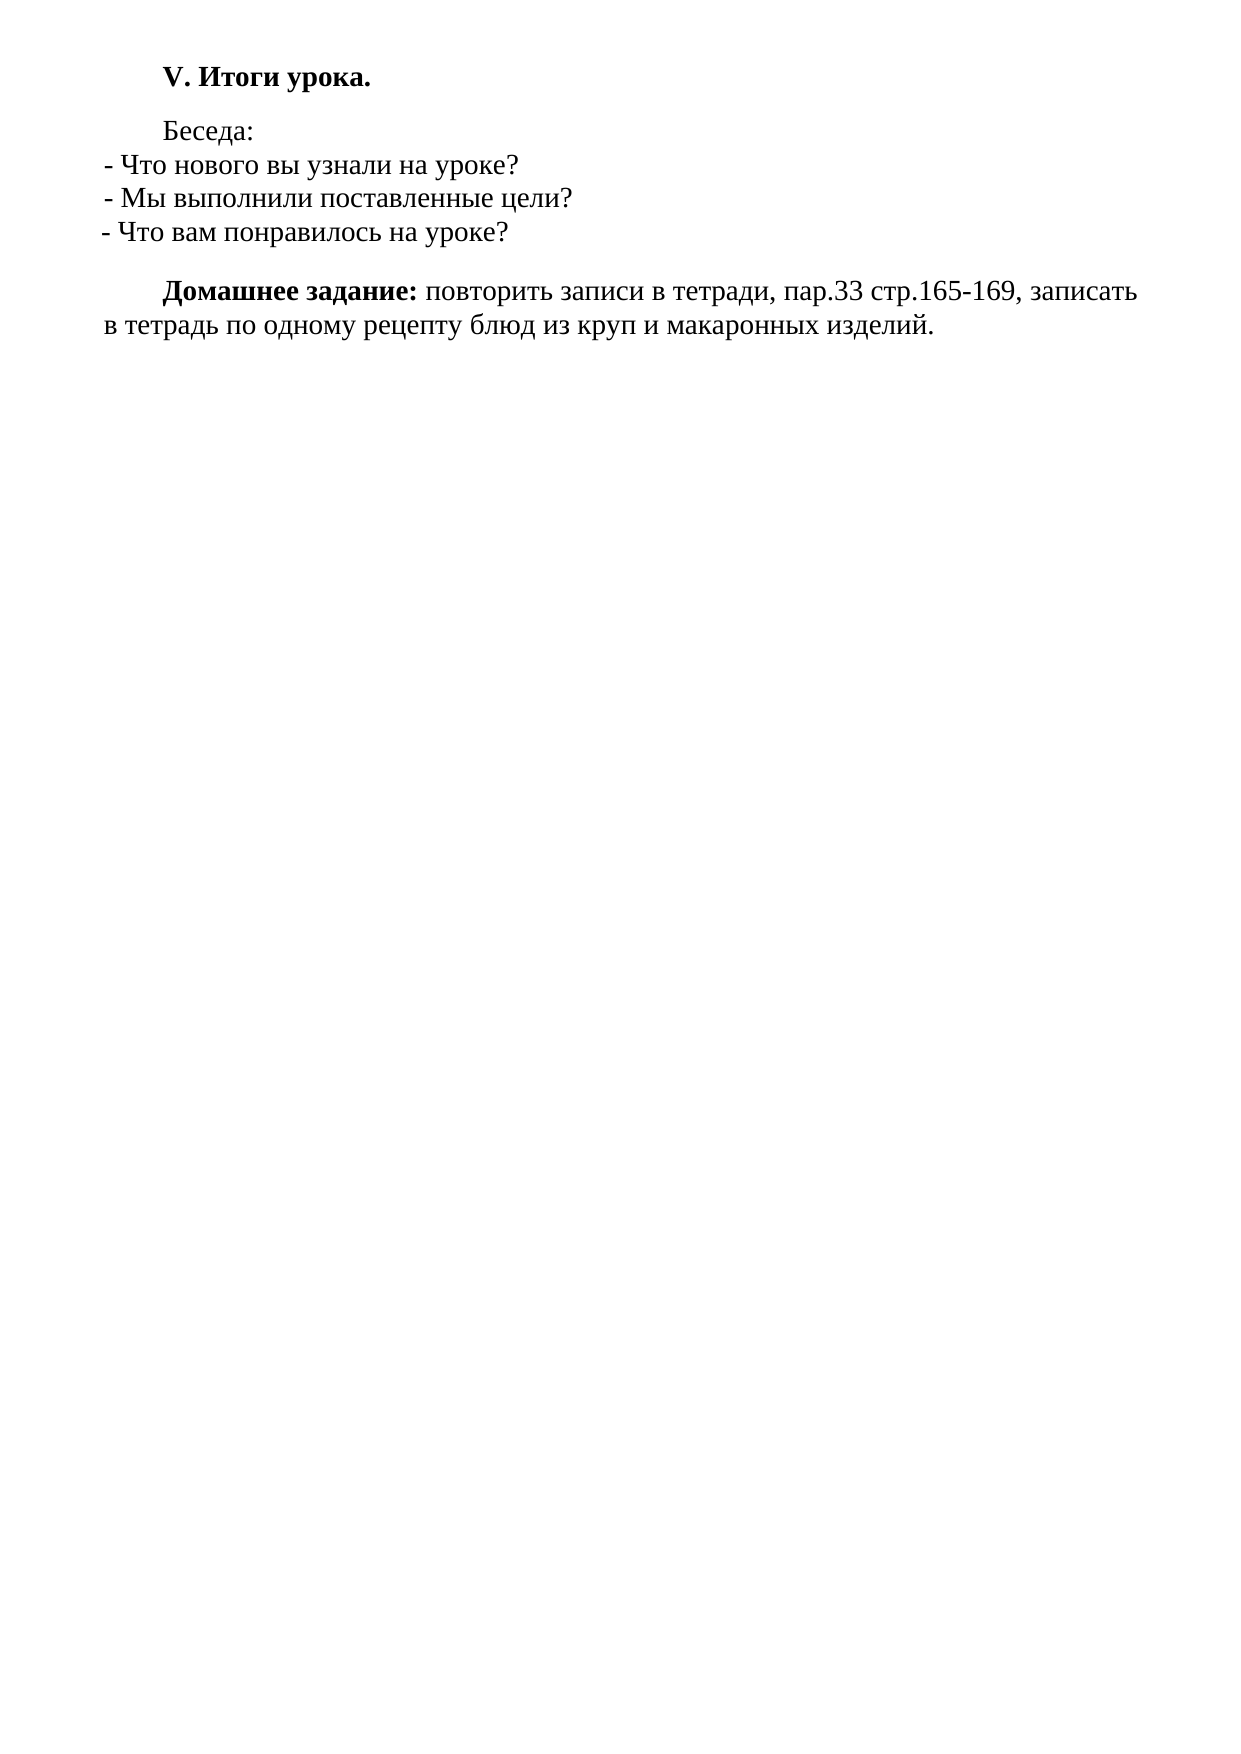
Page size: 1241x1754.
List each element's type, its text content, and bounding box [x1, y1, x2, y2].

text V. Итоги урока. [103, 59, 1152, 93]
text - Мы выполнили поставленные цели? [103, 181, 1152, 214]
text Домашнее задание: повторить записи в тетради, пар.33 стр.165-169, записать в тетрадь по одному рецепту блюд из круп и макаронных изделий. [103, 273, 1152, 341]
text - Что вам понравилось на уроке? [93, 214, 1152, 248]
text Беседа: [103, 113, 1152, 147]
text - Что нового вы узнали на уроке? [103, 147, 1152, 181]
